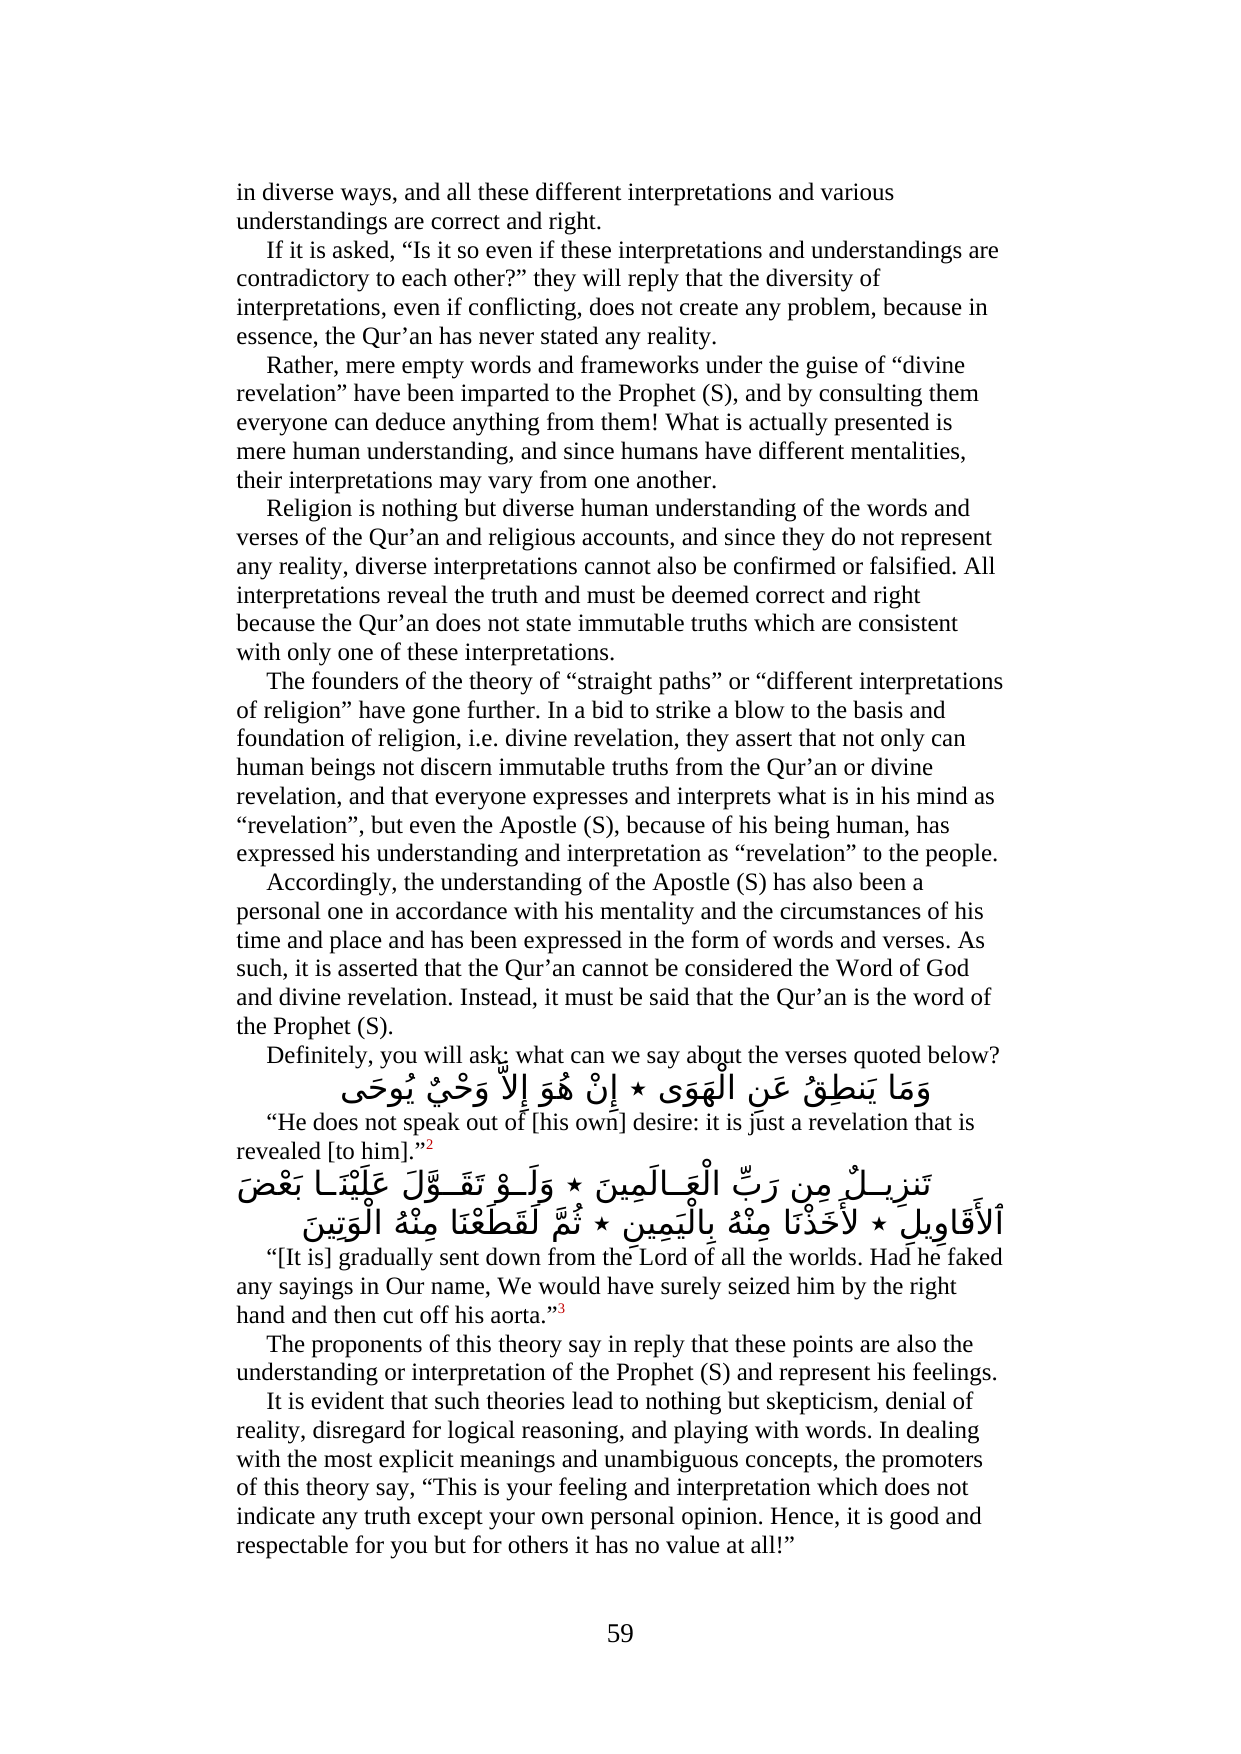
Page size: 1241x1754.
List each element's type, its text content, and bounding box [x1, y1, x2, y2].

text Definitely, you will ask: what can we say about the verses quoted below? [236, 1040, 1004, 1068]
text تَنزِيلٌ مِن رَبِّ الْعَالَمِينَ ٭ وَلَوْ تَقَوَّلَ عَلَيْنَا بَعْضَ ٱلأَقَاوِيلِ ٭ لأَخَذْنَا مِنْهُ بِالْيَمِينِ ٭ ثُمَّ لَقَطَعْنَا مِنْهُ الْوَتِينَ [236, 1165, 1004, 1242]
text “[It is] gradually sent down from the Lord of all the worlds. Had he faked any sayings in Our name, We would have surely seized him by the right hand and then cut off his aorta.”3 [236, 1242, 1004, 1329]
text If it is asked, “Is it so even if these interpretations and understandings are contradictory to each other?” they will reply that the diversity of interpretations, even if conflicting, does not create any problem, because in essence, the Qur’an has never stated any reality. [236, 235, 1004, 350]
text The founders of the theory of “straight paths” or “different interpretations of religion” have gone further. In a bid to strike a blow to the basis and foundation of religion, i.e. divine revelation, they assert that not only can human beings not discern immutable truths from the Qur’an or divine revelation, and that everyone expresses and interprets what is in his mind as “revelation”, but even the Apostle (S), because of his being human, has expressed his understanding and interpretation as “revelation” to the people. [236, 666, 1004, 867]
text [236, 177, 1004, 235]
text وَمَا يَنطِقُ عَنِ الْهَوَى ٭ إِنْ هُوَ إِلاَّ وَحْيٌ يُوحَى [236, 1068, 1004, 1107]
text “He does not speak out of [his own] desire: it is just a revelation that is revealed [to him].”2 [236, 1107, 1004, 1165]
text Rather, mere empty words and frameworks under the guise of “divine revelation” have been imparted to the Prophet (S), and by consulting them everyone can deduce anything from them! What is actually presented is mere human understanding, and since humans have different mentalities, their interpretations may vary from one another. [236, 350, 1004, 493]
text The proponents of this theory say in reply that these points are also the understanding or interpretation of the Prophet (S) and represent his feelings. [236, 1329, 1004, 1386]
text Accordingly, the understanding of the Apostle (S) has also been a personal one in accordance with his mentality and the circumstances of his time and place and has been expressed in the form of words and verses. As such, it is asserted that the Qur’an cannot be considered the Word of God and divine revelation. Instead, it must be said that the Qur’an is the word of the Prophet (S). [236, 867, 1004, 1040]
text Religion is nothing but diverse human understanding of the words and verses of the Qur’an and religious accounts, and since they do not represent any reality, diverse interpretations cannot also be confirmed or falsified. All interpretations reveal the truth and must be deemed correct and right because the Qur’an does not state immutable truths which are consistent with only one of these interpretations. [236, 493, 1004, 666]
text It is evident that such theories lead to nothing but skepticism, denial of reality, disregard for logical reasoning, and playing with words. In dealing with the most explicit meanings and unambiguous concepts, the promoters of this theory say, “This is your feeling and interpretation which does not indicate any truth except your own personal opinion. Hence, it is good and respectable for you but for others it has no value at all!” [236, 1386, 1004, 1559]
